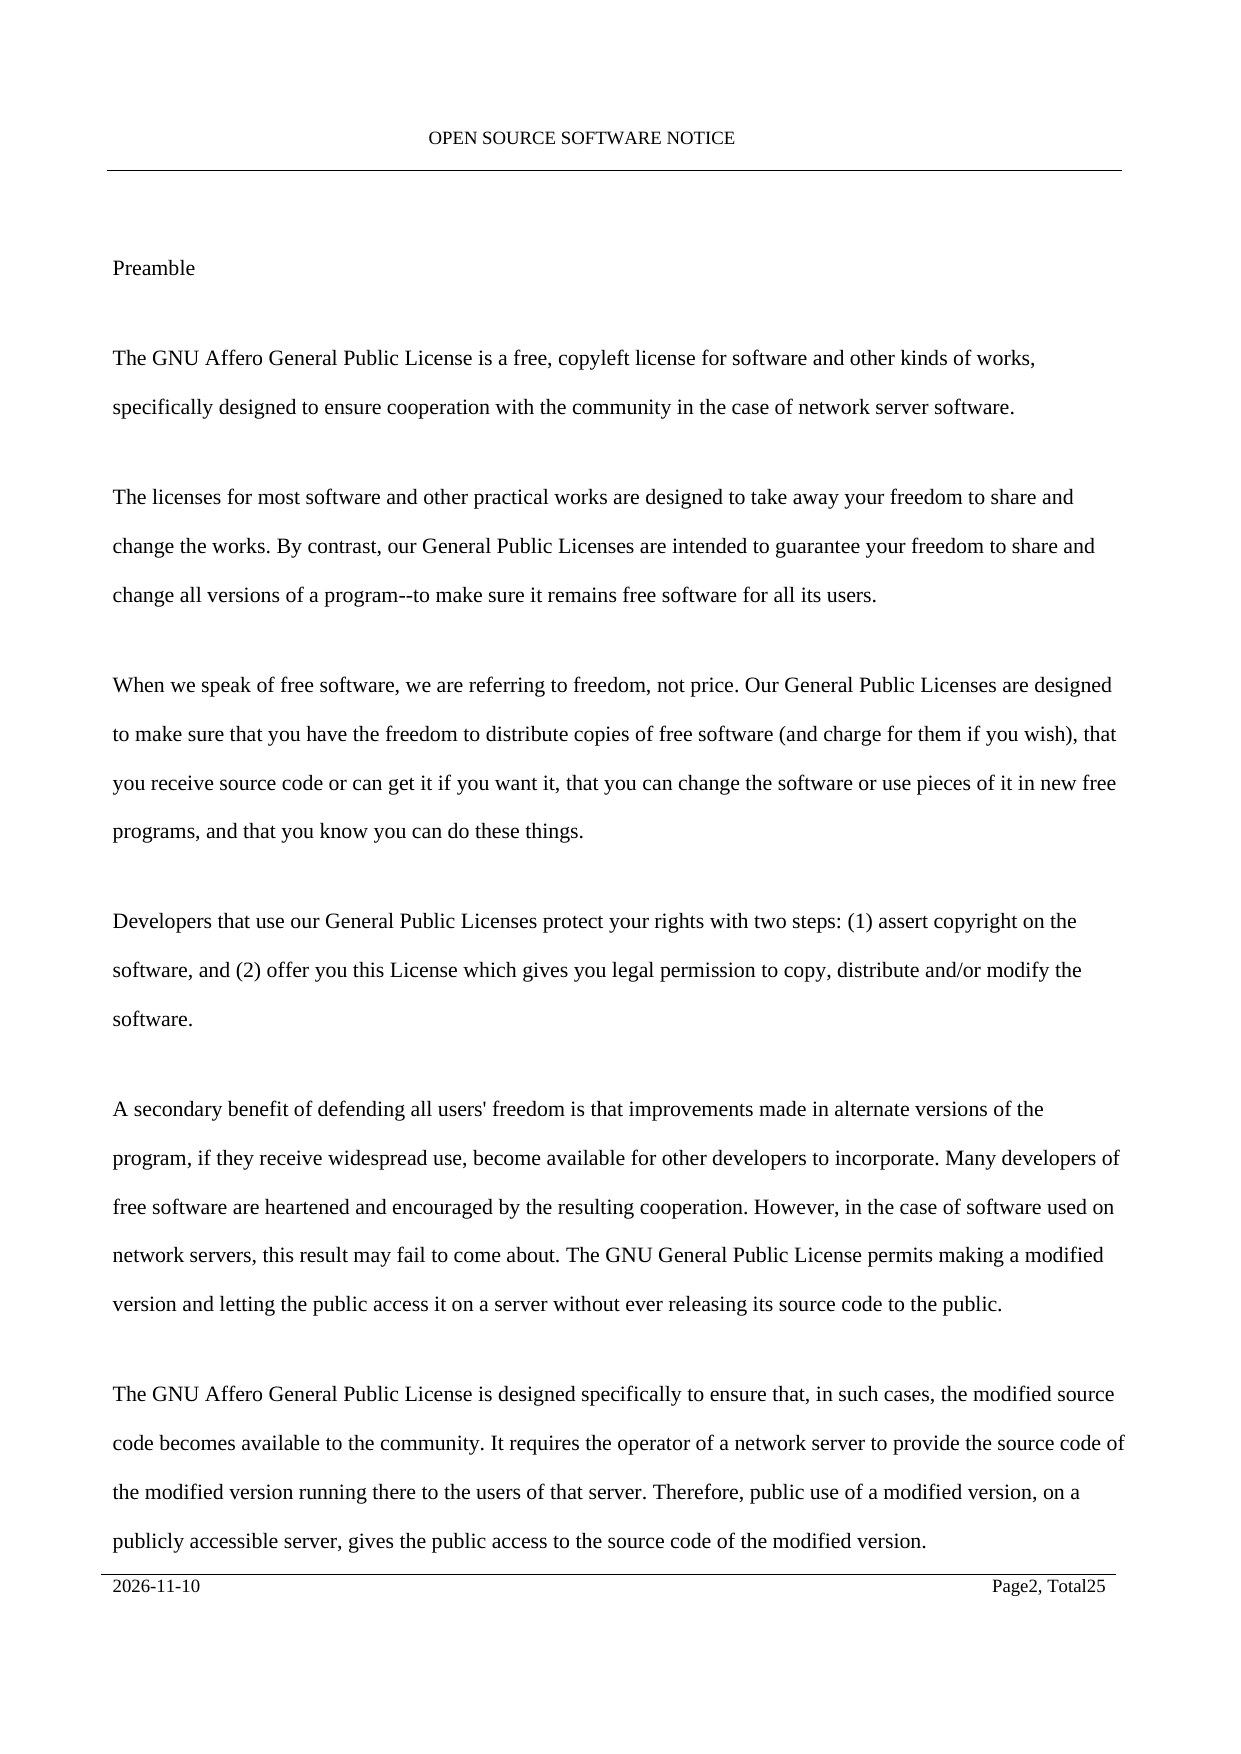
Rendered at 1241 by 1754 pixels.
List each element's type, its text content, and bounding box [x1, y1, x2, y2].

text When we speak of free software, we are referring to freedom, not price. Our General Public Licenses are designed to make sure that you have the freedom to distribute copies of free software (and charge for them if you wish), that you receive source code or can get it if you want it, that you can change the software or use pieces of it in new free programs, and that you know you can do these things. [112, 668, 1128, 847]
text The GNU Affero General Public License is designed specifically to ensure that, in such cases, the modified source code becomes available to the community. It requires the operator of a network server to provide the source code of the modified version running there to the users of that server. Therefore, public use of a modified version, on a publicly accessible server, gives the public access to the source code of the modified version. [112, 1378, 1128, 1556]
text A secondary benefit of defending all users' freedom is that improvements made in alternate versions of the program, if they receive widespread use, become available for other developers to incorporate. Many developers of free software are heartened and encouraged by the resulting cooperation. However, in the case of software used on network servers, this result may fail to come about. The GNU General Public License permits making a modified version and letting the public access it on a server without ever releasing its source code to the public. [112, 1092, 1128, 1320]
text The GNU Affero General Public License is a free, copyleft license for software and other kinds of works, specifically designed to ensure cooperation with the community in the case of network server software. [112, 342, 1128, 423]
text The licenses for most software and other practical works are designed to take away your freedom to share and change the works. By contrast, our General Public Licenses are intended to guarantee your freedom to share and change all versions of a program--to make sure it remains free software for all its users. [112, 481, 1128, 611]
text Preamble [112, 251, 1128, 284]
text Developers that use our General Public Licenses protect your rights with two steps: (1) assert copyright on the software, and (2) offer you this License which gives you legal permission to copy, distribute and/or modify the software. [112, 905, 1128, 1035]
